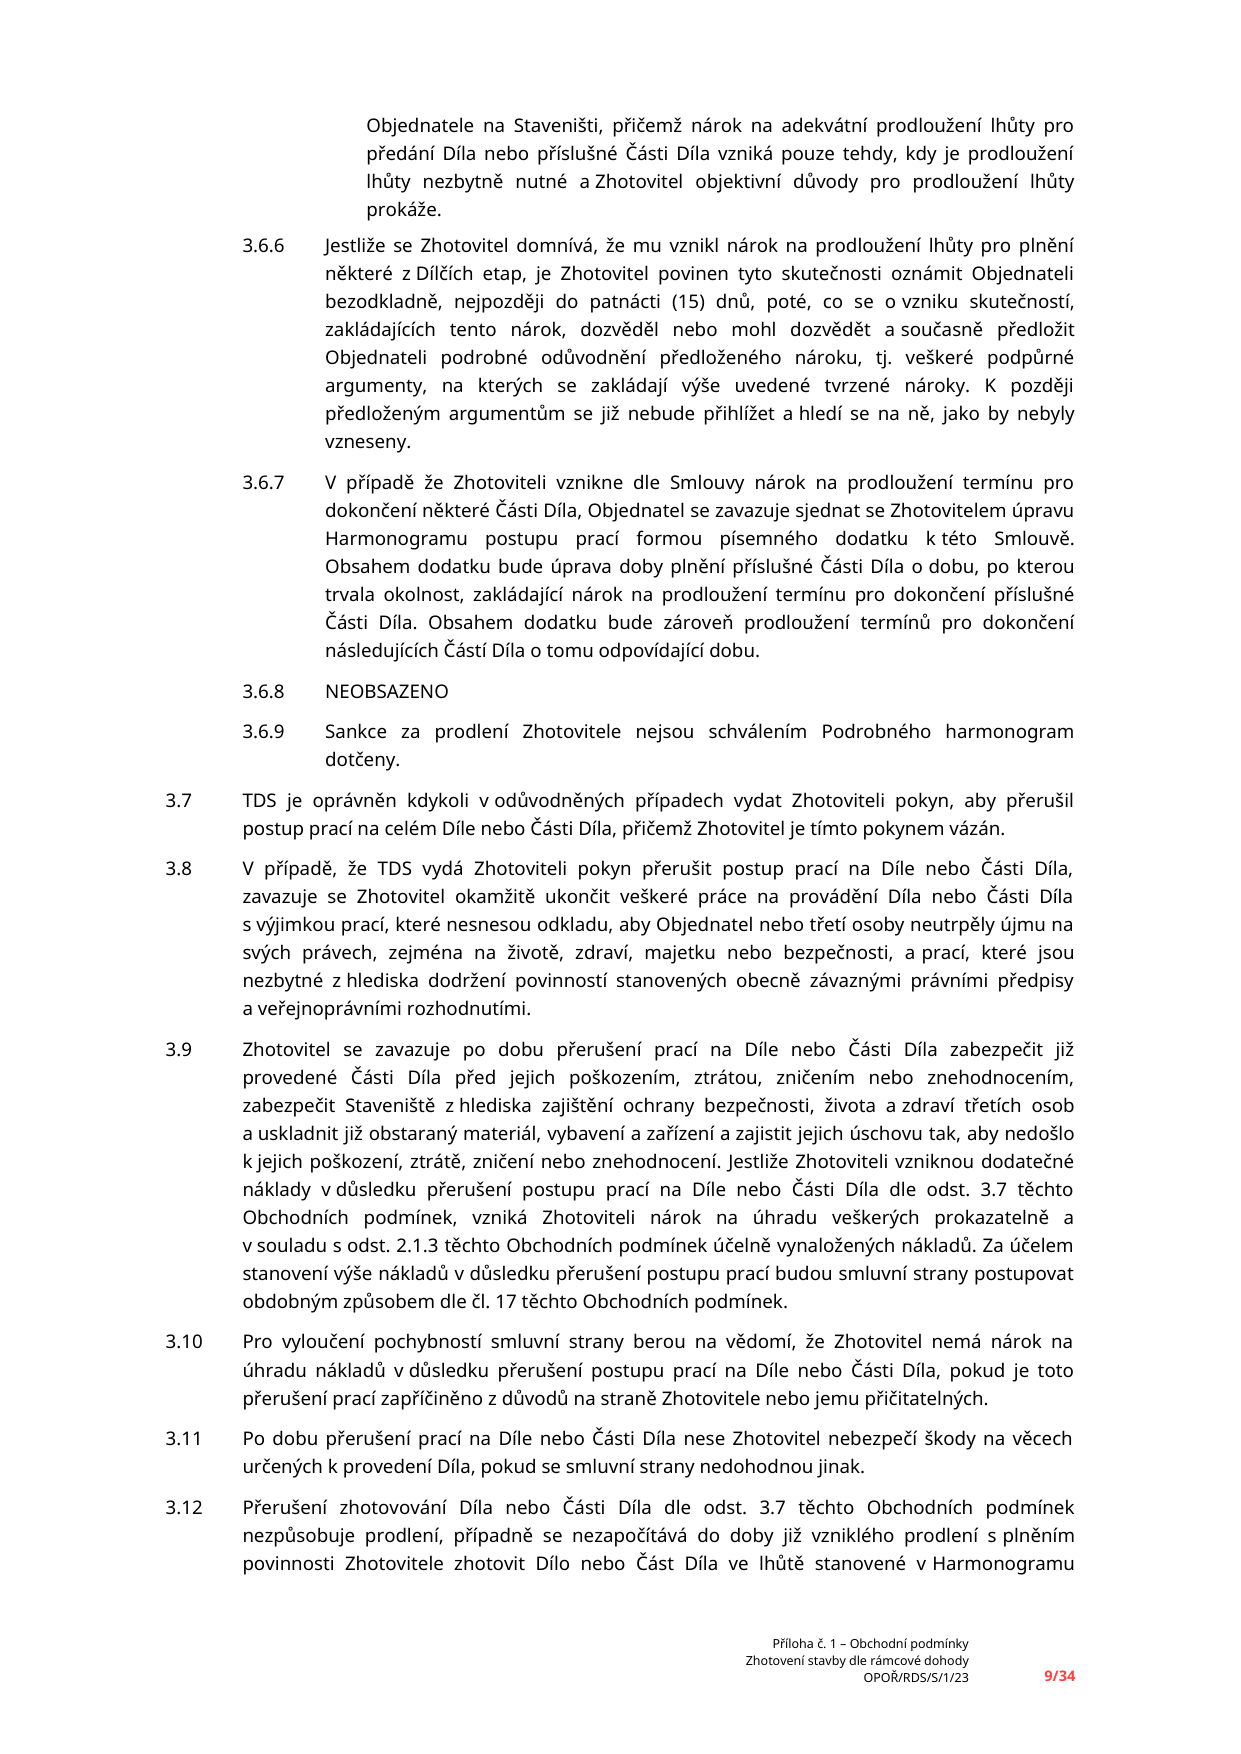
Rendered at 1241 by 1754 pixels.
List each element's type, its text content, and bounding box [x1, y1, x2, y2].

text Po dobu přerušení prací na Díle nebo Části Díla nese Zhotovitel nebezpečí škody na věcech určených k provedení Díla, pokud se smluvní strany nedohodnou jinak. [165, 1425, 1075, 1479]
text Zhotovitel se zavazuje po dobu přerušení prací na Díle nebo Části Díla zabezpečit již provedené Části Díla před jejich poškozením, ztrátou, zničením nebo znehodnocením, zabezpečit Staveniště z hlediska zajištění ochrany bezpečnosti, života a zdraví třetích osob a uskladnit již obstaraný materiál, vybavení a zařízení a zajistit jejich úschovu tak, aby nedošlo k jejich poškození, ztrátě, zničení nebo znehodnocení. Jestliže Zhotoviteli vzniknou dodatečné náklady v důsledku přerušení postupu prací na Díle nebo Části Díla dle odst. 3.7 těchto Obchodních podmínek, vzniká Zhotoviteli nárok na úhradu veškerých prokazatelně a v souladu s odst. 2.1.3 těchto Obchodních podmínek účelně vynaložených nákladů. Za účelem stanovení výše nákladů v důsledku přerušení postupu prací budou smluvní strany postupovat obdobným způsobem dle čl. 17 těchto Obchodních podmínek. [165, 1036, 1075, 1314]
text Jestliže se Zhotovitel domnívá, že mu vznikl nárok na prodloužení lhůty pro plnění některé z Dílčích etap, je Zhotovitel povinen tyto skutečnosti oznámit Objednateli bezodkladně, nejpozději do patnácti (15) dnů, poté, co se o vzniku skutečností, zakládajících tento nárok, dozvěděl nebo mohl dozvědět a současně předložit Objednateli podrobné odůvodnění předloženého nároku, tj. veškeré podpůrné argumenty, na kterých se zakládají výše uvedené tvrzené nároky. K později předloženým argumentům se již nebude přihlížet a hledí se na ně, jako by nebyly vzneseny. [242, 233, 1075, 454]
text Sankce za prodlení Zhotovitele nejsou schválením Podrobného harmonogram dotčeny. [242, 718, 1075, 772]
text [325, 112, 1075, 222]
text NEOBSAZENO [242, 678, 1075, 703]
text V případě že Zhotoviteli vznikne dle Smlouvy nárok na prodloužení termínu pro dokončení některé Části Díla, Objednatel se zavazuje sjednat se Zhotovitelem úpravu Harmonogramu postupu prací formou písemného dodatku k této Smlouvě. Obsahem dodatku bude úprava doby plnění příslušné Části Díla o dobu, po kterou trvala okolnost, zakládající nárok na prodloužení termínu pro dokončení příslušné Části Díla. Obsahem dodatku bude zároveň prodloužení termínů pro dokončení následujících Částí Díla o tomu odpovídající dobu. [242, 469, 1075, 663]
text V případě, že TDS vydá Zhotoviteli pokyn přerušit postup prací na Díle nebo Části Díla, zavazuje se Zhotovitel okamžitě ukončit veškeré práce na provádění Díla nebo Části Díla s výjimkou prací, které nesnesou odkladu, aby Objednatel nebo třetí osoby neutrpěly újmu na svých právech, zejména na životě, zdraví, majetku nebo bezpečnosti, a prací, které jsou nezbytné z hlediska dodržení povinností stanovených obecně závaznými právními předpisy a veřejnoprávními rozhodnutími. [165, 856, 1075, 1021]
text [165, 1494, 1075, 1576]
text Pro vyloučení pochybností smluvní strany berou na vědomí, že Zhotovitel nemá nárok na úhradu nákladů v důsledku přerušení postupu prací na Díle nebo Části Díla, pokud je toto přerušení prací zapříčiněno z důvodů na straně Zhotovitele nebo jemu přičitatelných. [165, 1329, 1075, 1410]
text TDS je oprávněn kdykoli v odůvodněných případech vydat Zhotoviteli pokyn, aby přerušil postup prací na celém Díle nebo Části Díla, přičemž Zhotovitel je tímto pokynem vázán. [165, 787, 1075, 841]
